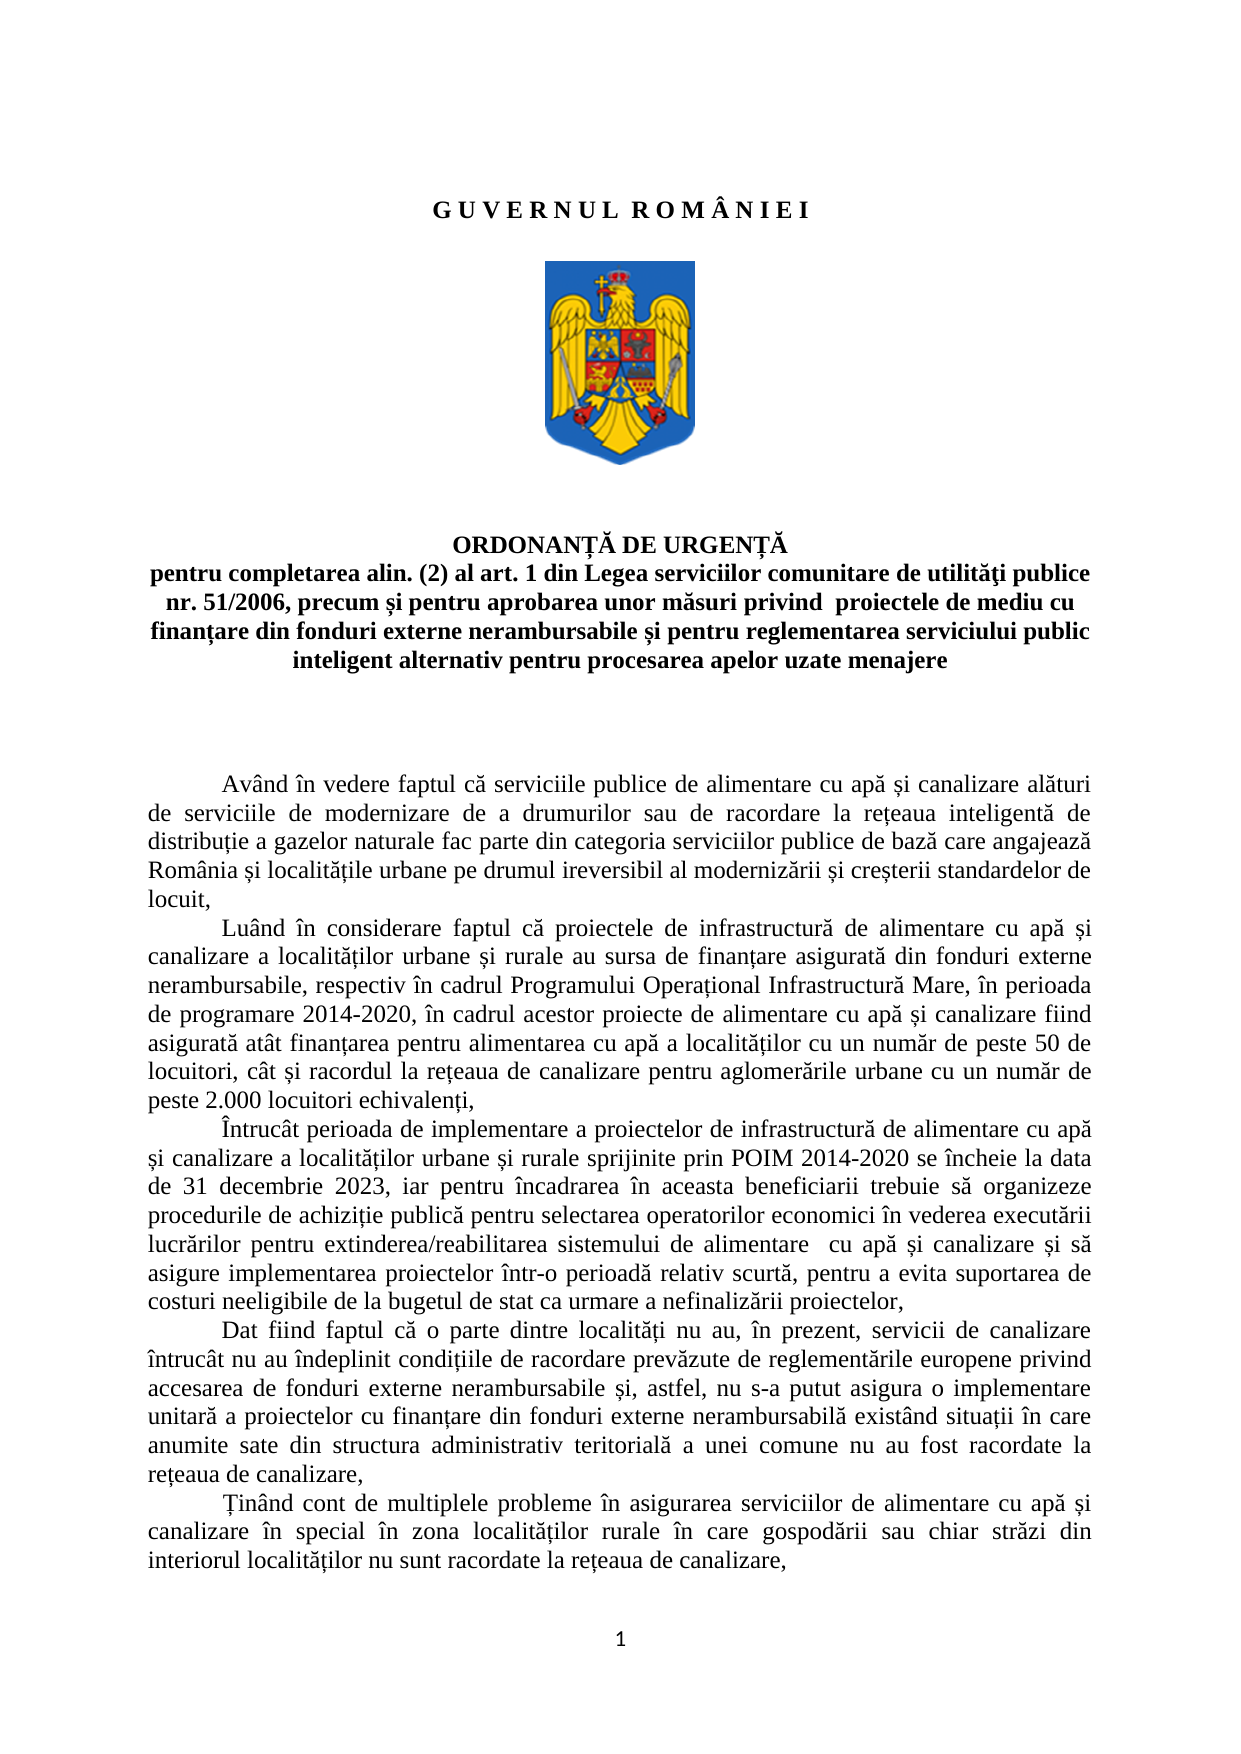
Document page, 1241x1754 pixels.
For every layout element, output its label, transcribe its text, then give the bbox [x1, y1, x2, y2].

text pentru completarea alin. (2) al art. 1 din Legea serviciilor comunitare de utilităţi publice nr. 51/2006, precum și pentru aprobarea unor măsuri privind proiectele de mediu cu finanțare din fonduri externe nerambursabile și pentru reglementarea serviciului public inteligent alternativ pentru procesarea apelor uzate menajere [148, 558, 1093, 673]
text ORDONANȚĂ DE URGENȚĂ [148, 530, 1093, 558]
text Ținând cont de multiplele probleme în asigurarea serviciilor de alimentare cu apă și canalizare în special în zona localităților rurale în care gospodării sau chiar străzi din interiorul localităților nu sunt racordate la rețeaua de canalizare, [148, 1488, 1093, 1574]
picture [545, 261, 695, 465]
text Având în vedere faptul că serviciile publice de alimentare cu apă și canalizare alături de serviciile de modernizare de a drumurilor sau de racordare la rețeaua inteligentă de distribuție a gazelor naturale fac parte din categoria serviciilor publice de bază care angajează România și localitățile urbane pe drumul ireversibil al modernizării și creșterii standardelor de locuit, [148, 769, 1093, 913]
text Întrucât perioada de implementare a proiectelor de infrastructură de alimentare cu apă și canalizare a localităților urbane și rurale sprijinite prin POIM 2014-2020 se încheie la data de 31 decembrie 2023, iar pentru încadrarea în aceasta beneficiarii trebuie să organizeze procedurile de achiziție publică pentru selectarea operatorilor economici în vederea executării lucrărilor pentru extinderea/reabilitarea sistemului de alimentare cu apă și canalizare și să asigure implementarea proiectelor într-o perioadă relativ scurtă, pentru a evita suportarea de costuri neeligibile de la bugetul de stat ca urmare a nefinalizării proiectelor, [148, 1114, 1093, 1315]
text Dat fiind faptul că o parte dintre localități nu au, în prezent, servicii de canalizare întrucât nu au îndeplinit condițiile de racordare prevăzute de reglementările europene privind accesarea de fonduri externe nerambursabile și, astfel, nu s-a putut asigura o implementare unitară a proiectelor cu finanțare din fonduri externe nerambursabilă existând situații în care anumite sate din structura administrativ teritorială a unei comune nu au fost racordate la rețeaua de canalizare, [148, 1315, 1093, 1488]
text Luând în considerare faptul că proiectele de infrastructură de alimentare cu apă și canalizare a localităților urbane și rurale au sursa de finanțare asigurată din fonduri externe nerambursabile, respectiv în cadrul Programului Operațional Infrastructură Mare, în perioada de programare 2014-2020, în cadrul acestor proiecte de alimentare cu apă și canalizare fiind asigurată atât finanțarea pentru alimentarea cu apă a localităților cu un număr de peste 50 de locuitori, cât și racordul la rețeaua de canalizare pentru aglomerările urbane cu un număr de peste 2.000 locuitori echivalenți, [148, 913, 1093, 1114]
text G U V E R N U L R O M Â N I E I [148, 195, 1093, 224]
